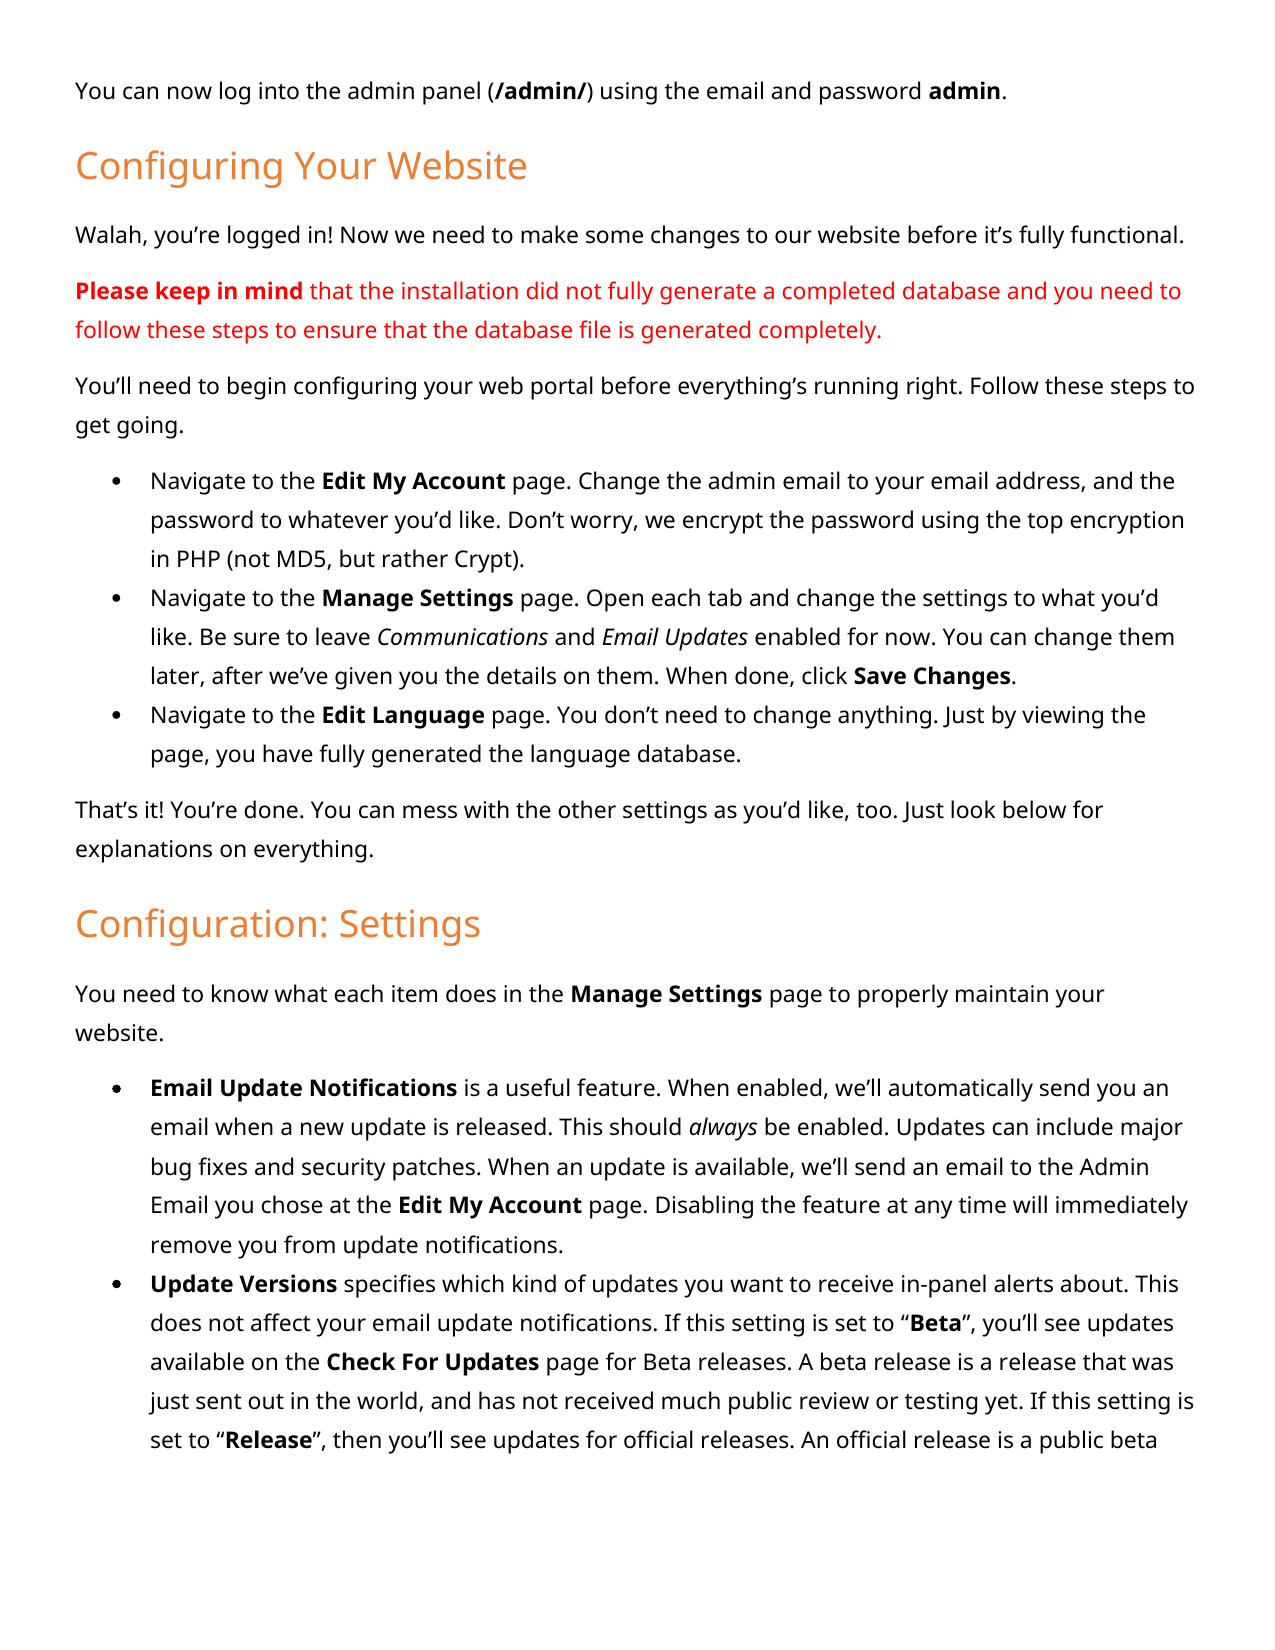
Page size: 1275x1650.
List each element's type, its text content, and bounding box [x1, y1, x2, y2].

text That’s it! You’re done. You can mess with the other settings as you’d like, too. Just look below for explanations on everything. [75, 794, 1200, 864]
text Walah, you’re logged in! Now we need to make some changes to our website before it’s fully functional. [75, 219, 1200, 251]
text You’ll need to begin configuring your web portal before everything’s running right. Follow these steps to get going. [75, 370, 1200, 440]
list Email Update Notifications is a useful feature. When enabled, we’ll automatically send you an email when a new update is released. This should always be enabled. Updates can include major bug fixes and security patches. When an update is available, we’ll send an email to the Admin Email you chose at the Edit My Account page. Disabling the feature at any time will immediately remove you from update notifications. [112, 1072, 1200, 1260]
text Configuration: Settings [75, 897, 1200, 948]
list Navigate to the Edit My Account page. Change the admin email to your email address, and the password to whatever you’d like. Don’t worry, we encrypt the password using the top encryption in PHP (not MD5, but rather Crypt). [112, 465, 1200, 574]
text You can now log into the admin panel (/admin/) using the email and password admin. [75, 75, 1200, 106]
list Navigate to the Manage Settings page. Open each tab and change the settings to what you’d like. Be sure to leave Communications and Email Updates enabled for now. You can change them later, after we’ve given you the details on them. When done, click Save Changes. [112, 582, 1200, 691]
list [112, 1268, 1200, 1455]
text You need to know what each item does in the Manage Settings page to properly maintain your website. [75, 977, 1200, 1048]
text Please keep in mind that the installation did not fully generate a completed database and you need to follow these steps to ensure that the database file is generated completely. [75, 275, 1200, 346]
text Configuring Your Website [75, 139, 1200, 190]
list Navigate to the Edit Language page. You don’t need to change anything. Just by viewing the page, you have fully generated the language database. [112, 699, 1200, 769]
